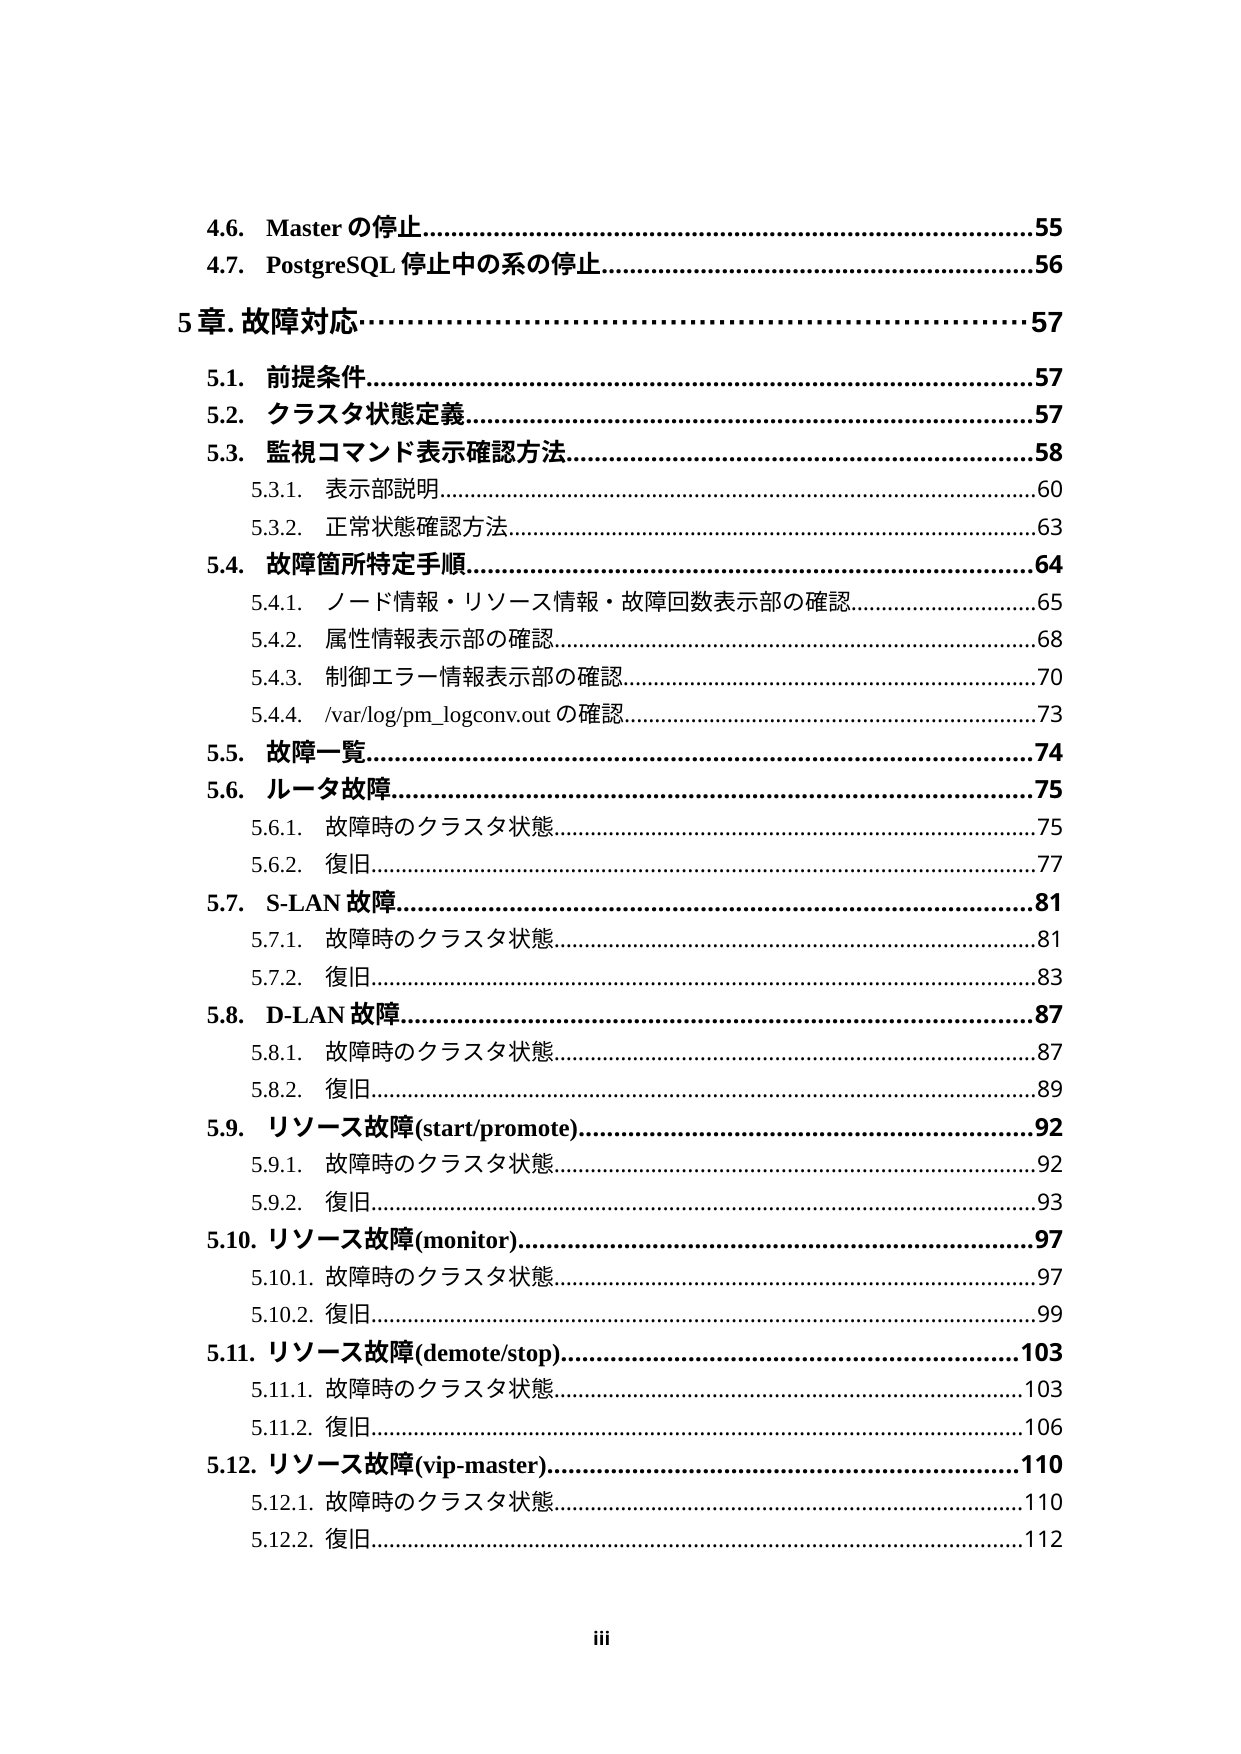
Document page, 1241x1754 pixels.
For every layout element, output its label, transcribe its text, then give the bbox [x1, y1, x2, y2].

text 5.7. S-LAN故障 81 [177, 882, 913, 919]
text 5.7.2. 復旧 83 [177, 957, 1063, 994]
text 5.8.1. 故障時のクラスタ状態 87 [177, 1032, 1063, 1069]
text 5.10.1. 故障時のクラスタ状態 97 [177, 1257, 1063, 1294]
text 5.3.2. 正常状態確認方法 63 [177, 507, 1063, 544]
text 5.4.1. ノード情報・リソース情報・故障回数表示部の確認 65 [177, 582, 1063, 619]
text 5.12.1. 故障時のクラスタ状態 110 [177, 1482, 1063, 1519]
text 5.4.4. /var/log/pm_logconv.outの確認 73 [177, 694, 1063, 732]
text 5.6.1. 故障時のクラスタ状態 75 [177, 807, 1063, 844]
text 5.9. リソース故障(start/promote) 92 [177, 1107, 913, 1144]
text 4.6. Masterの停止 55 [177, 207, 913, 244]
text 5章. 故障対応 57 [177, 282, 1063, 357]
text 5.11. リソース故障(demote/stop) 103 [177, 1332, 913, 1369]
text 5.2. クラスタ状態定義 57 [177, 394, 913, 432]
text 5.7.1. 故障時のクラスタ状態 81 [177, 919, 1063, 957]
text 5.5. 故障一覧 74 [177, 732, 913, 769]
text 5.1. 前提条件 57 [177, 357, 913, 394]
text 5.9.2. 復旧 93 [177, 1182, 1063, 1219]
text 4.7. PostgreSQL停止中の系の停止 56 [177, 244, 913, 282]
text 5.12.2. 復旧 112 [177, 1519, 1063, 1557]
text 5.8. D-LAN故障 87 [177, 994, 913, 1032]
text 5.8.2. 復旧 89 [177, 1069, 1063, 1107]
text 5.6. ルータ故障 75 [177, 769, 913, 807]
text 5.11.2. 復旧 106 [177, 1407, 1063, 1444]
text 5.4.2. 属性情報表示部の確認 68 [177, 619, 1063, 657]
text 5.12. リソース故障(vip-master) 110 [177, 1444, 913, 1482]
text 5.11.1. 故障時のクラスタ状態 103 [177, 1369, 1063, 1407]
text 5.10.2. 復旧 99 [177, 1294, 1063, 1332]
text 5.4.3. 制御エラー情報表示部の確認 70 [177, 657, 1063, 694]
text 5.6.2. 復旧 77 [177, 844, 1063, 882]
text 5.10. リソース故障(monitor) 97 [177, 1219, 913, 1257]
text 5.9.1. 故障時のクラスタ状態 92 [177, 1144, 1063, 1182]
text 5.4. 故障箇所特定手順 64 [177, 544, 913, 582]
text 5.3. 監視コマンド表示確認方法 58 [177, 432, 913, 469]
text 5.3.1. 表示部説明 60 [177, 469, 1063, 507]
